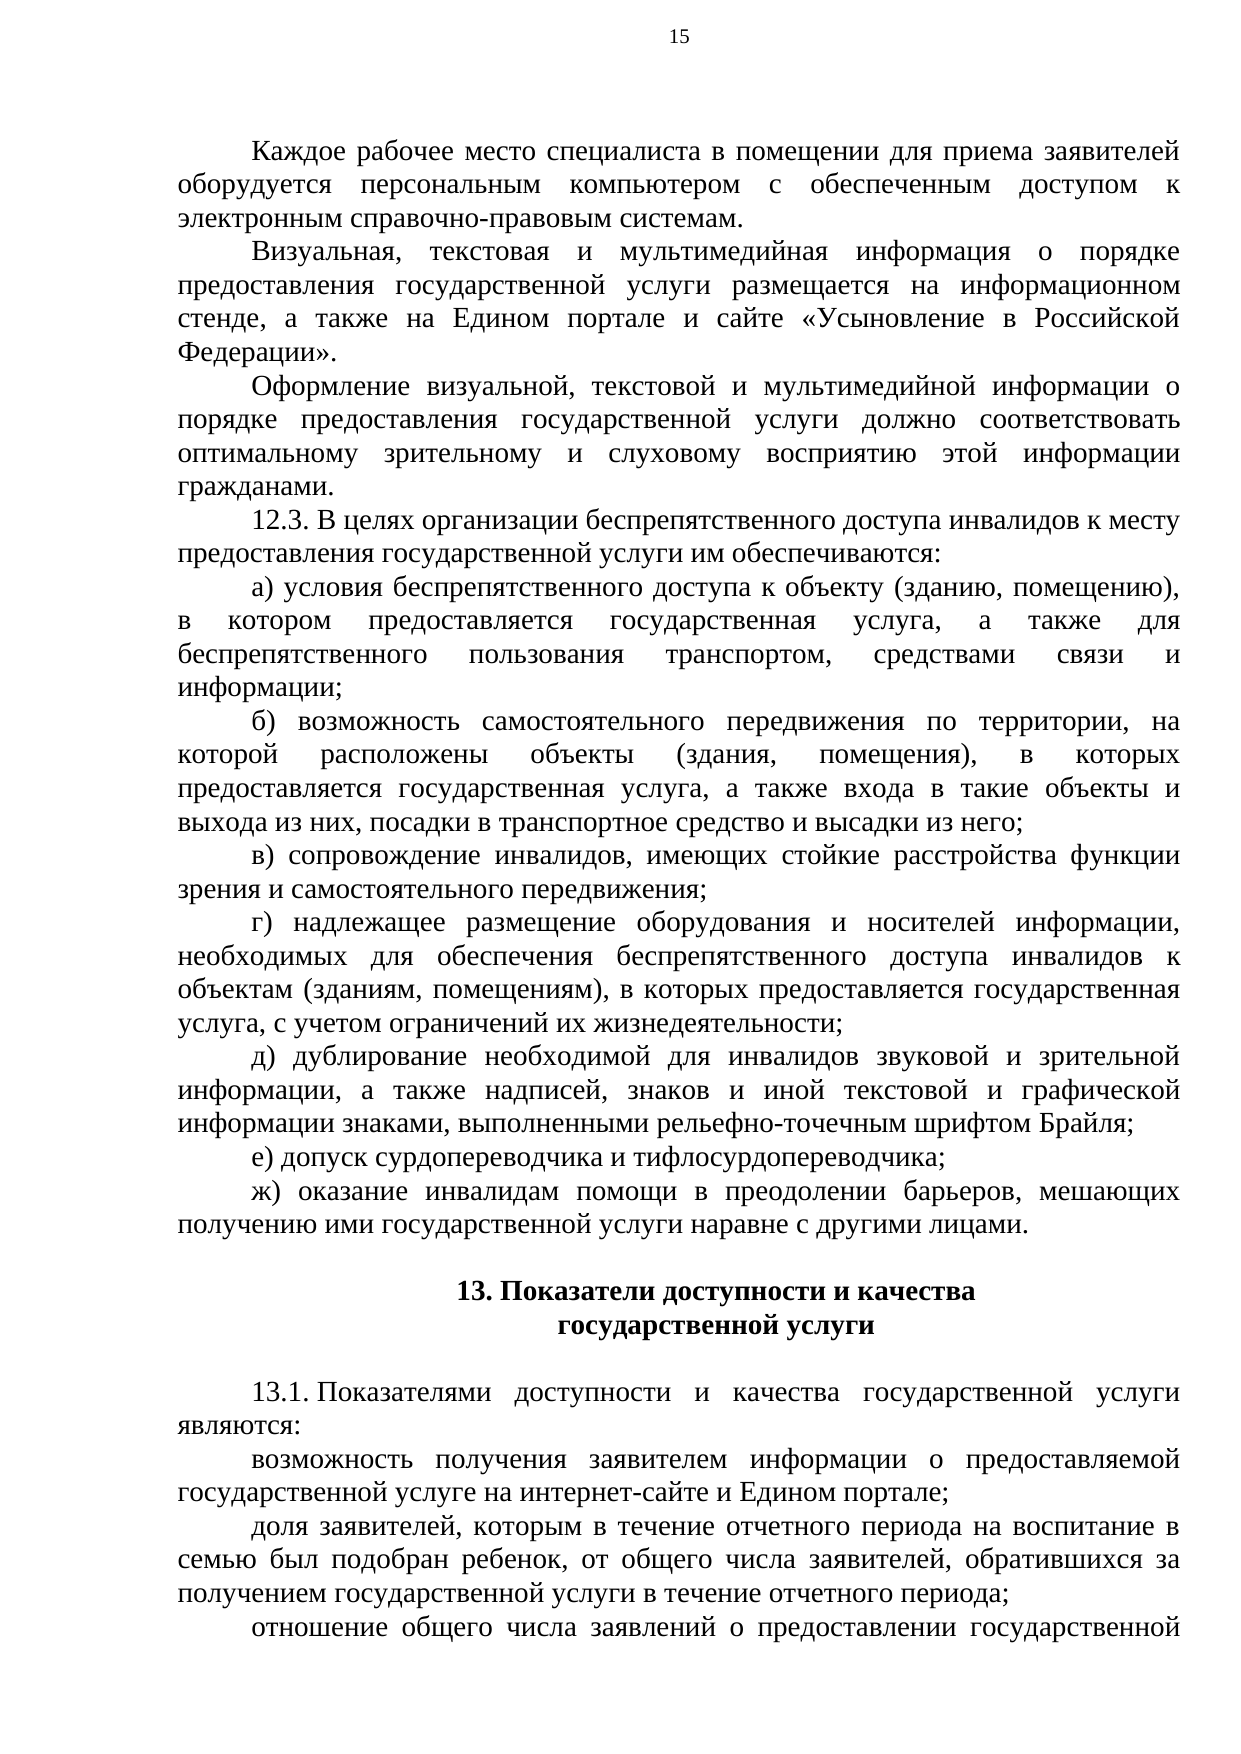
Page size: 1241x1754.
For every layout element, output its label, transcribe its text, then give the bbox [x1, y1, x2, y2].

text в) сопровождение инвалидов, имеющих стойкие расстройства функции зрения и самостоятельного передвижения; [177, 837, 1181, 904]
text 12.3. В целях организации беспрепятственного доступа инвалидов к месту предоставления государственной услуги им обеспечиваются: [177, 502, 1181, 569]
text Каждое рабочее место специалиста в помещении для приема заявителей оборудуется персональным компьютером с обеспеченным доступом к электронным справочно-правовым системам. [177, 133, 1181, 233]
text государственной услуги [177, 1307, 1181, 1340]
text Оформление визуальной, текстовой и мультимедийной информации о порядке предоставления государственной услуги должно соответствовать оптимальному зрительному и слуховому восприятию этой информации гражданами. [177, 368, 1181, 502]
text е) допуск сурдопереводчика и тифлосурдопереводчика; [177, 1139, 1181, 1173]
text г) надлежащее размещение оборудования и носителей информации, необходимых для обеспечения беспрепятственного доступа инвалидов к объектам (зданиям, помещениям), в которых предоставляется государственная услуга, с учетом ограничений их жизнедеятельности; [177, 904, 1181, 1038]
text д) дублирование необходимой для инвалидов звуковой и зрительной информации, а также надписей, знаков и иной текстовой и графической информации знаками, выполненными рельефно-точечным шрифтом Брайля; [177, 1038, 1181, 1139]
text 13. Показатели доступности и качества [177, 1273, 1181, 1307]
text ж) оказание инвалидам помощи в преодолении барьеров, мешающих получению ими государственной услуги наравне с другими лицами. [177, 1173, 1181, 1240]
text а) условия беспрепятственного доступа к объекту (зданию, помещению), в котором предоставляется государственная услуга, а также для беспрепятственного пользования транспортом, средствами связи и информации; [177, 569, 1181, 703]
text б) возможность самостоятельного передвижения по территории, на которой расположены объекты (здания, помещения), в которых предоставляется государственная услуга, а также входа в такие объекты и выхода из них, посадки в транспортное средство и высадки из него; [177, 703, 1181, 837]
text доля заявителей, которым в течение отчетного периода на воспитание в семью был подобран ребенок, от общего числа заявителей, обратившихся за получением государственной услуги в течение отчетного периода; [177, 1508, 1181, 1609]
text возможность получения заявителем информации о предоставляемой государственной услуге на интернет-сайте и Едином портале; [177, 1441, 1181, 1508]
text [177, 1609, 1181, 1642]
text 13.1. Показателями доступности и качества государственной услуги являются: [177, 1374, 1181, 1441]
text Визуальная, текстовая и мультимедийная информация о порядке предоставления государственной услуги размещается на информационном стенде, а также на Едином портале и сайте «Усыновление в Российской Федерации». [177, 233, 1181, 368]
